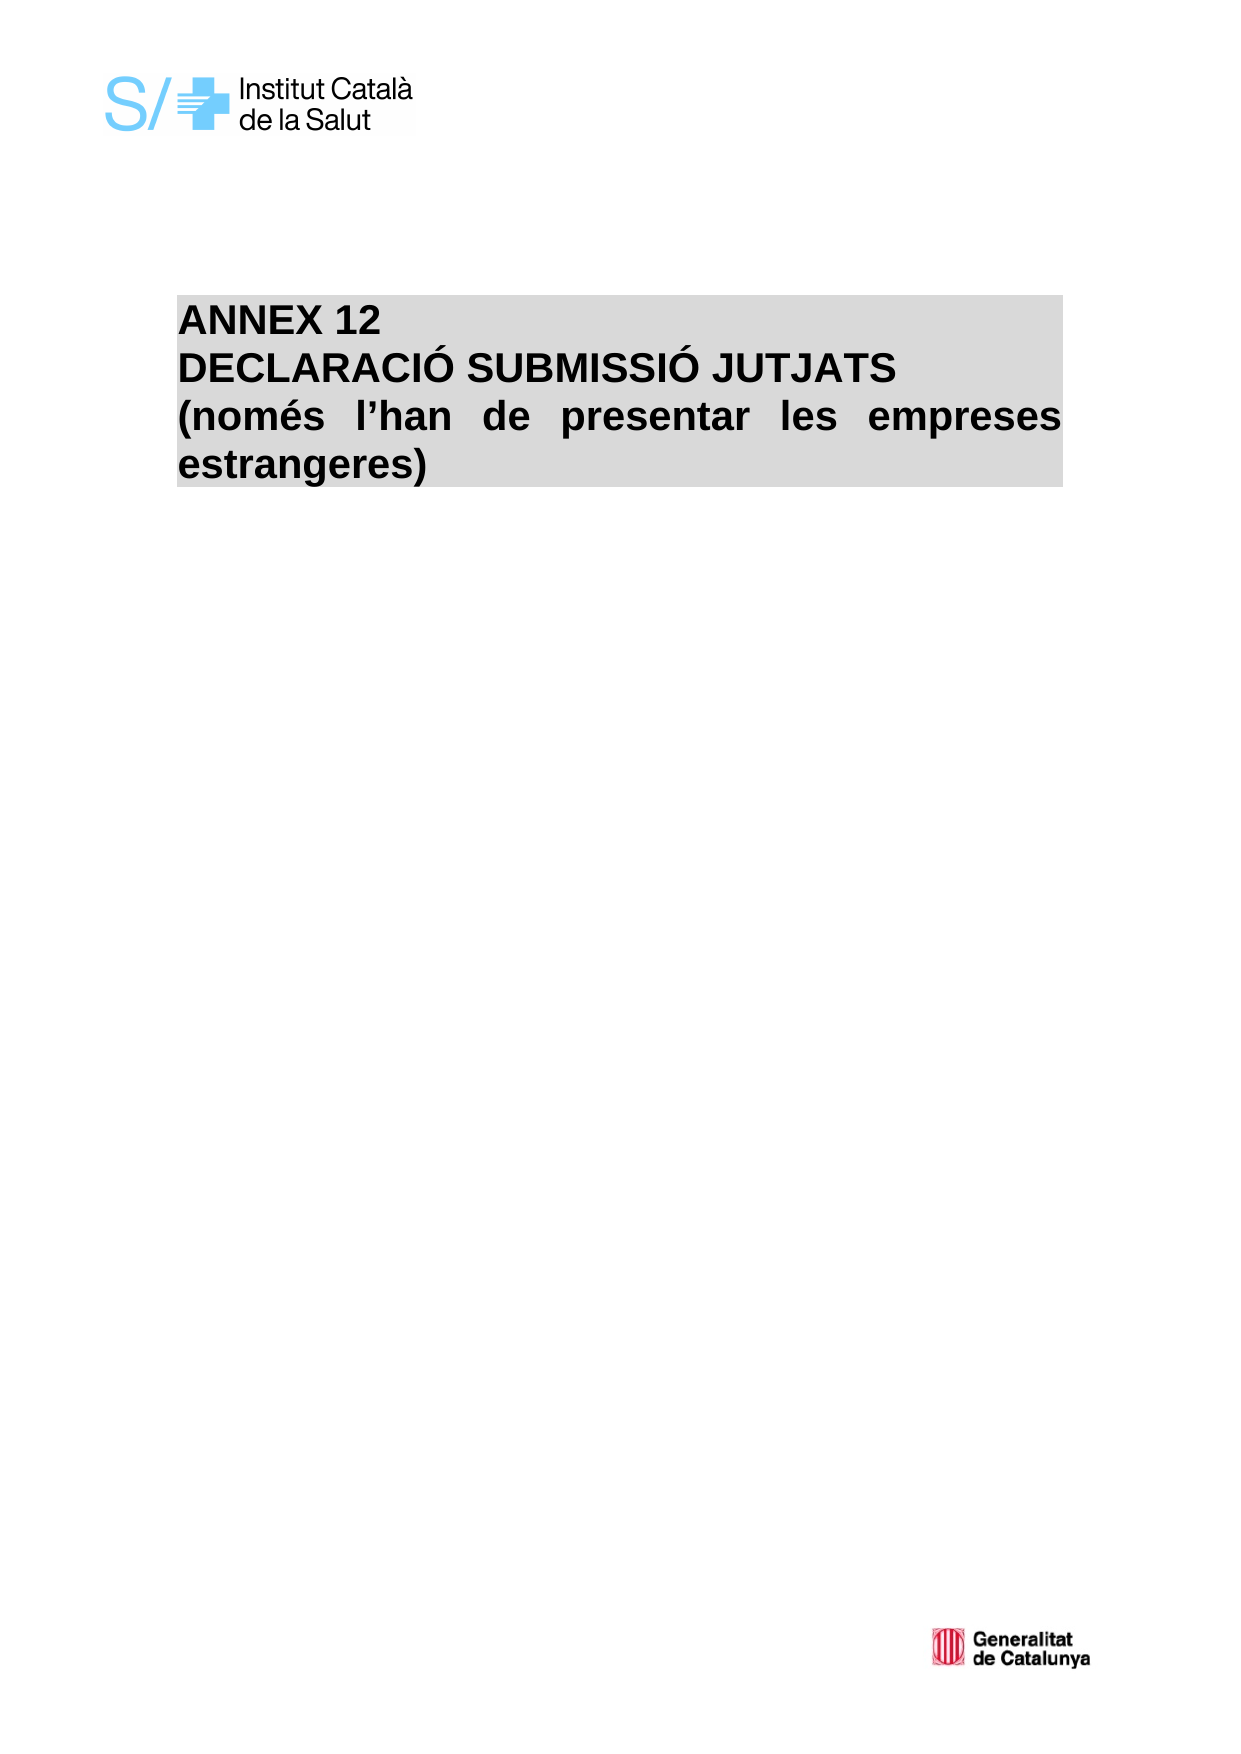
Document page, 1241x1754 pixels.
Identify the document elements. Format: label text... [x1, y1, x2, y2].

picture [893, 1621, 1129, 1674]
picture [103, 73, 416, 136]
text DECLARACIÓ SUBMISSIÓ JUTJATS [177, 343, 1063, 391]
text ANNEX 12 [177, 295, 1063, 343]
text (només l’han de presentar les empreses estrangeres) [177, 391, 1063, 487]
